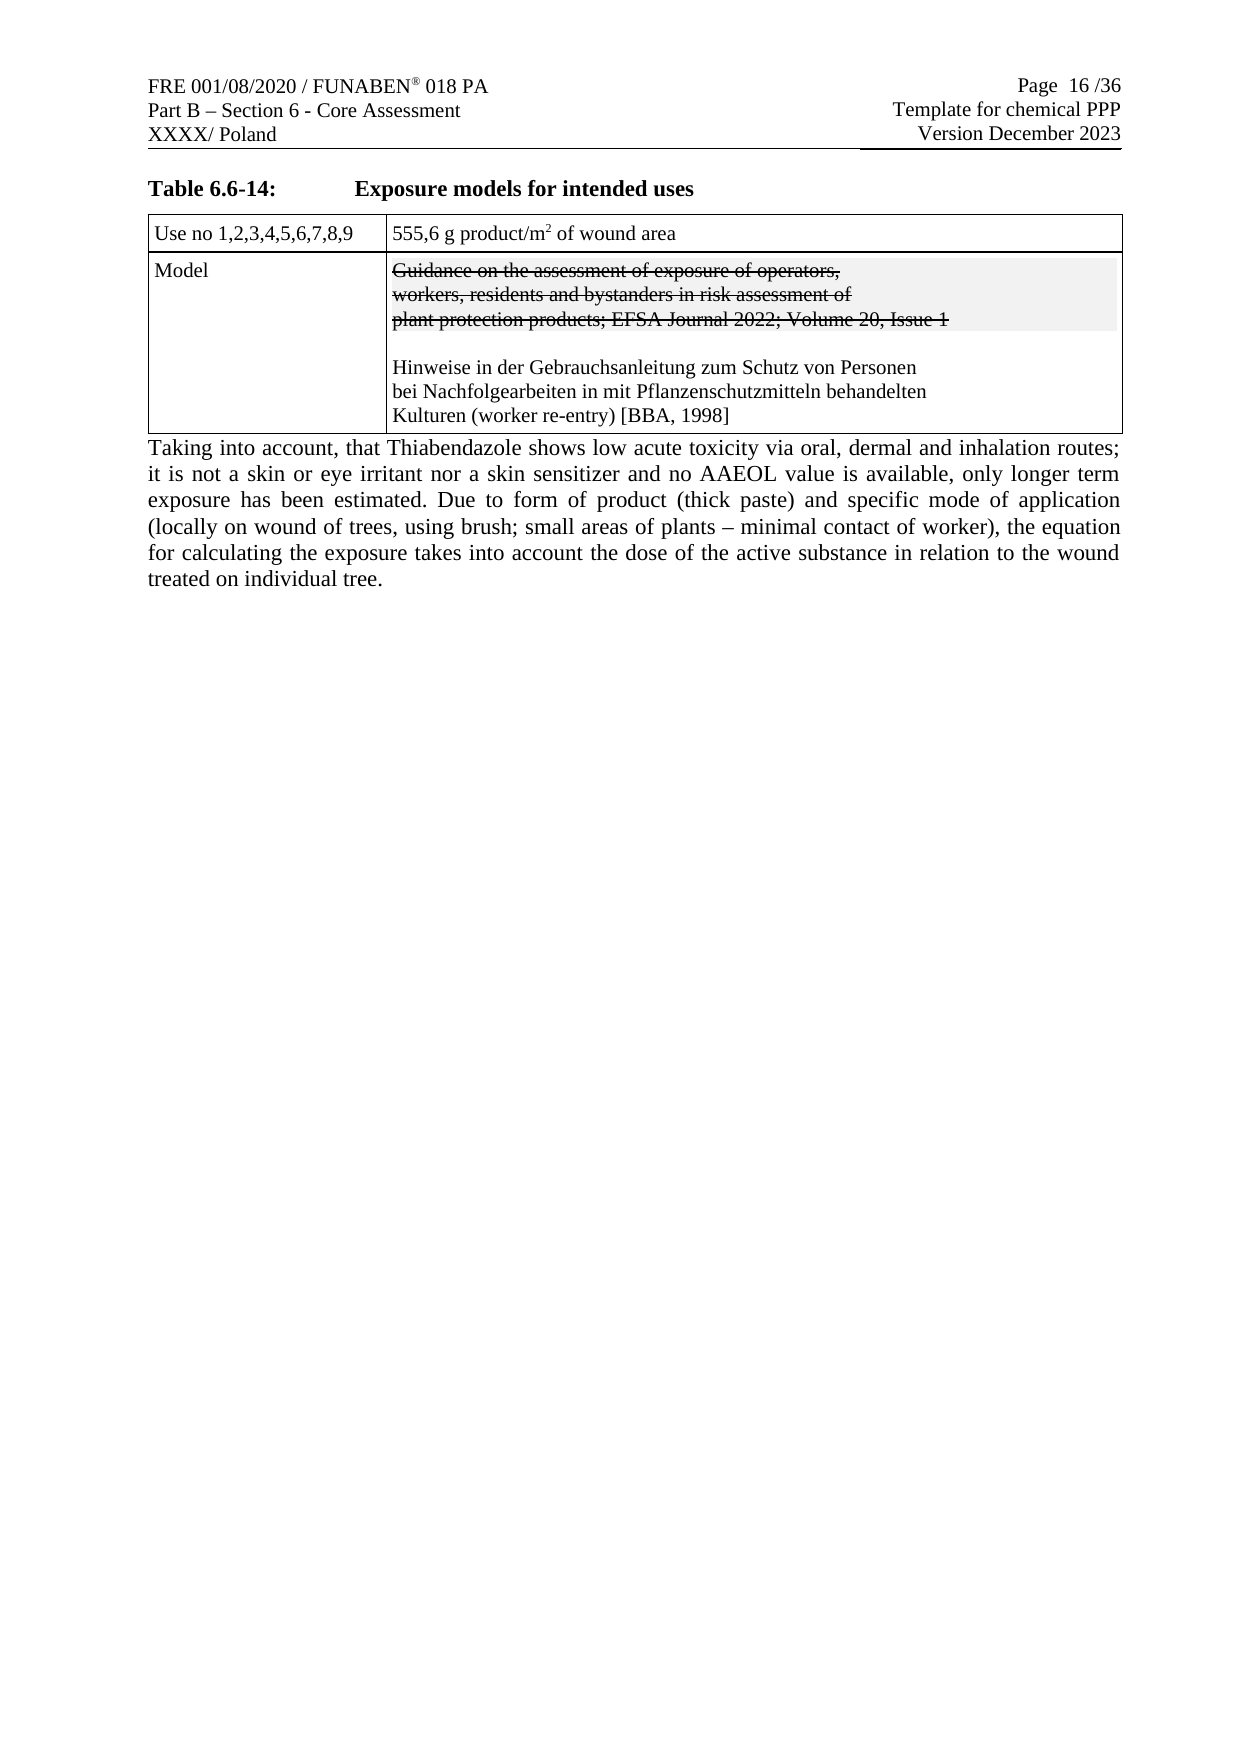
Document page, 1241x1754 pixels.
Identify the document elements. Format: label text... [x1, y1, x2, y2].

table_header Use no 1,2,3,4,5,6,7,8,9 [149, 215, 386, 251]
text Taking into account, that Thiabendazole shows low acute toxicity via oral, dermal and inhalation routes; it is not a skin or eye irritant nor a skin sensitizer and no AAEOL value is available, only longer term exposure has been estimated. Due to form of product (thick paste) and specific mode of application (locally on wound of trees, using brush; small areas of plants – minimal contact of worker), the equation for calculating the exposure takes into account the dose of the active substance in relation to the wound treated on individual tree. [148, 434, 1122, 592]
table_header 555,6 g product/m2 of wound area [387, 215, 1122, 251]
table_cell Guidance on the assessment of exposure of operators, workers, residents and bystanders in risk assessment of plant protection products; EFSA Journal 2022; Volume 20, Issue 1 Hinweise in der Gebrauchsanleitung zum Schutz von Personen bei Nachfolgearbeiten in mit Pflanzenschutzmitteln behandelten Kulturen (worker re-entry) [BBA, 1998] [387, 253, 1122, 433]
table_cell Model [149, 253, 386, 433]
